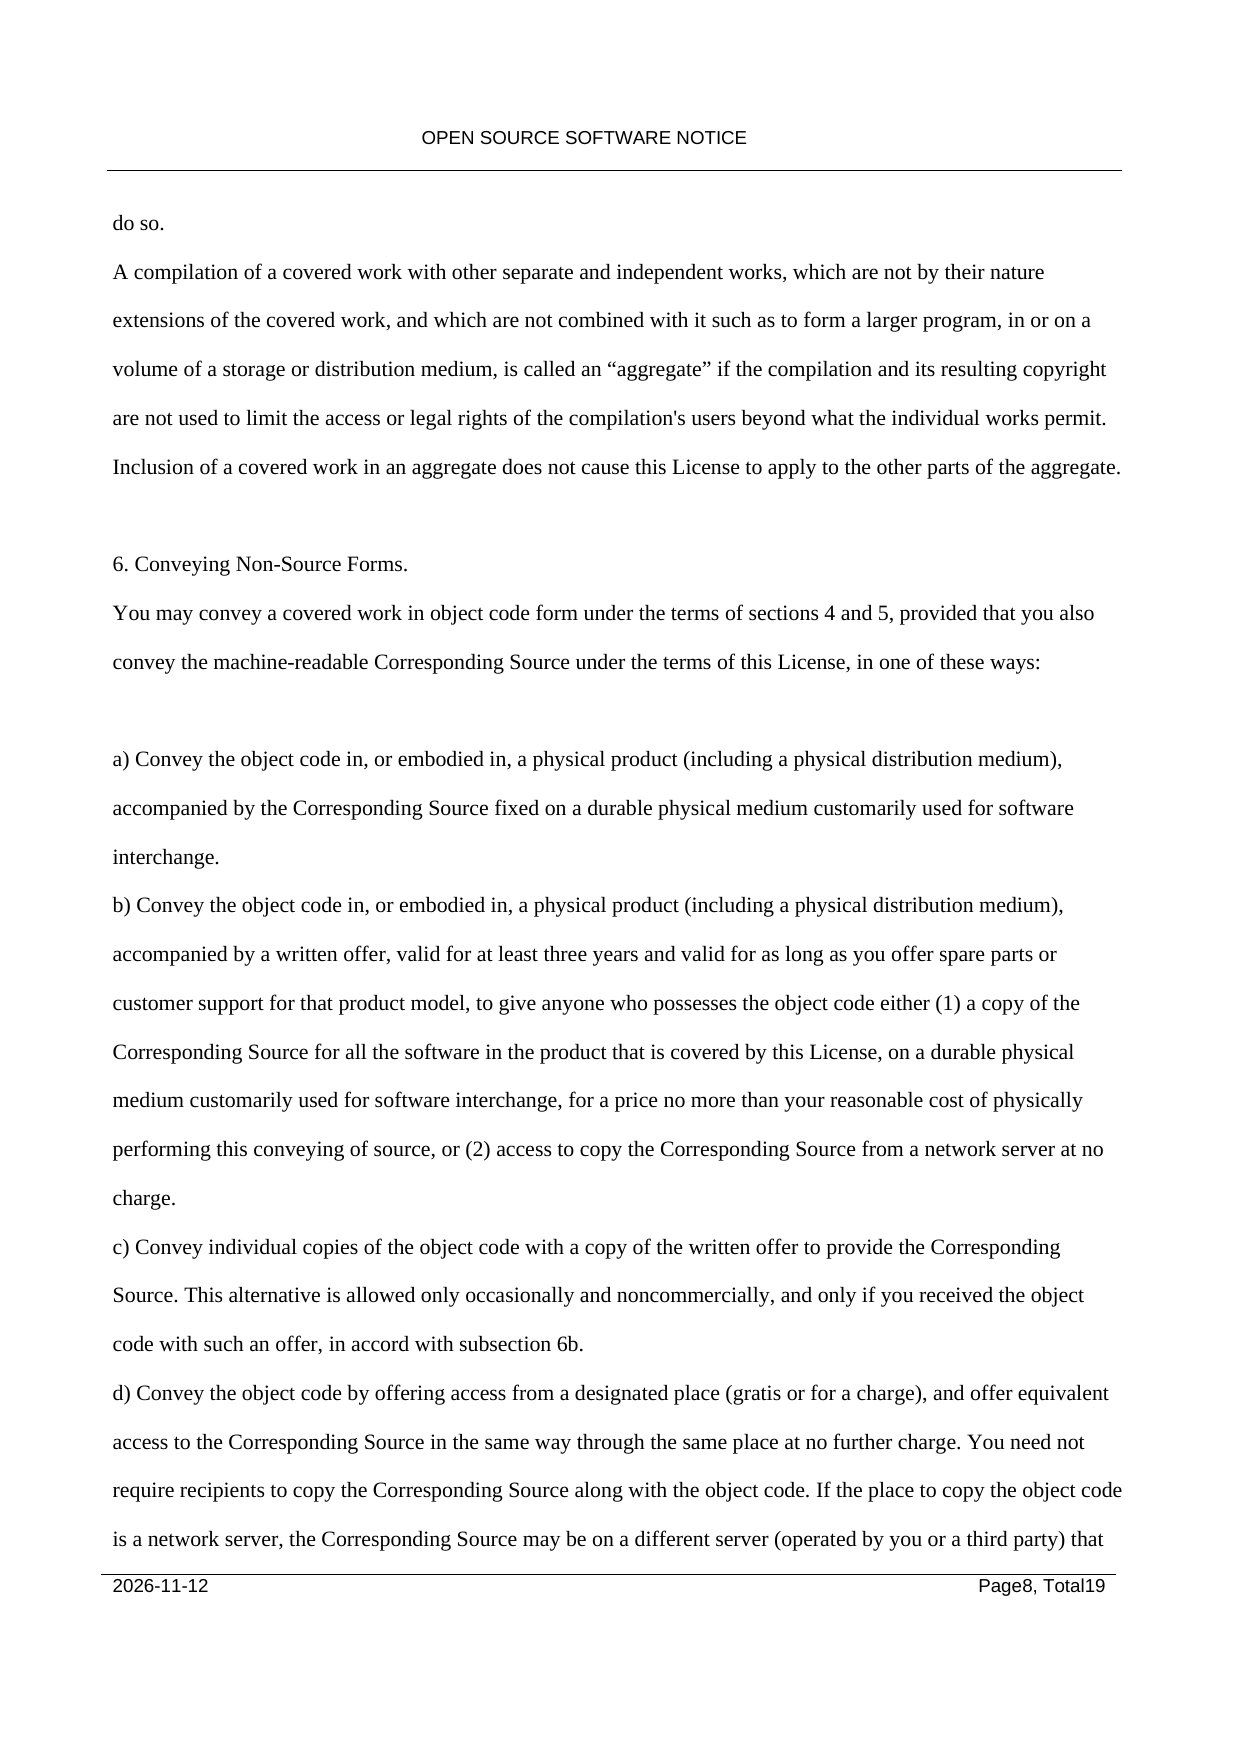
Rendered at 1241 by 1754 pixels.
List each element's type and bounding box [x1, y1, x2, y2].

text [112, 206, 1128, 1555]
